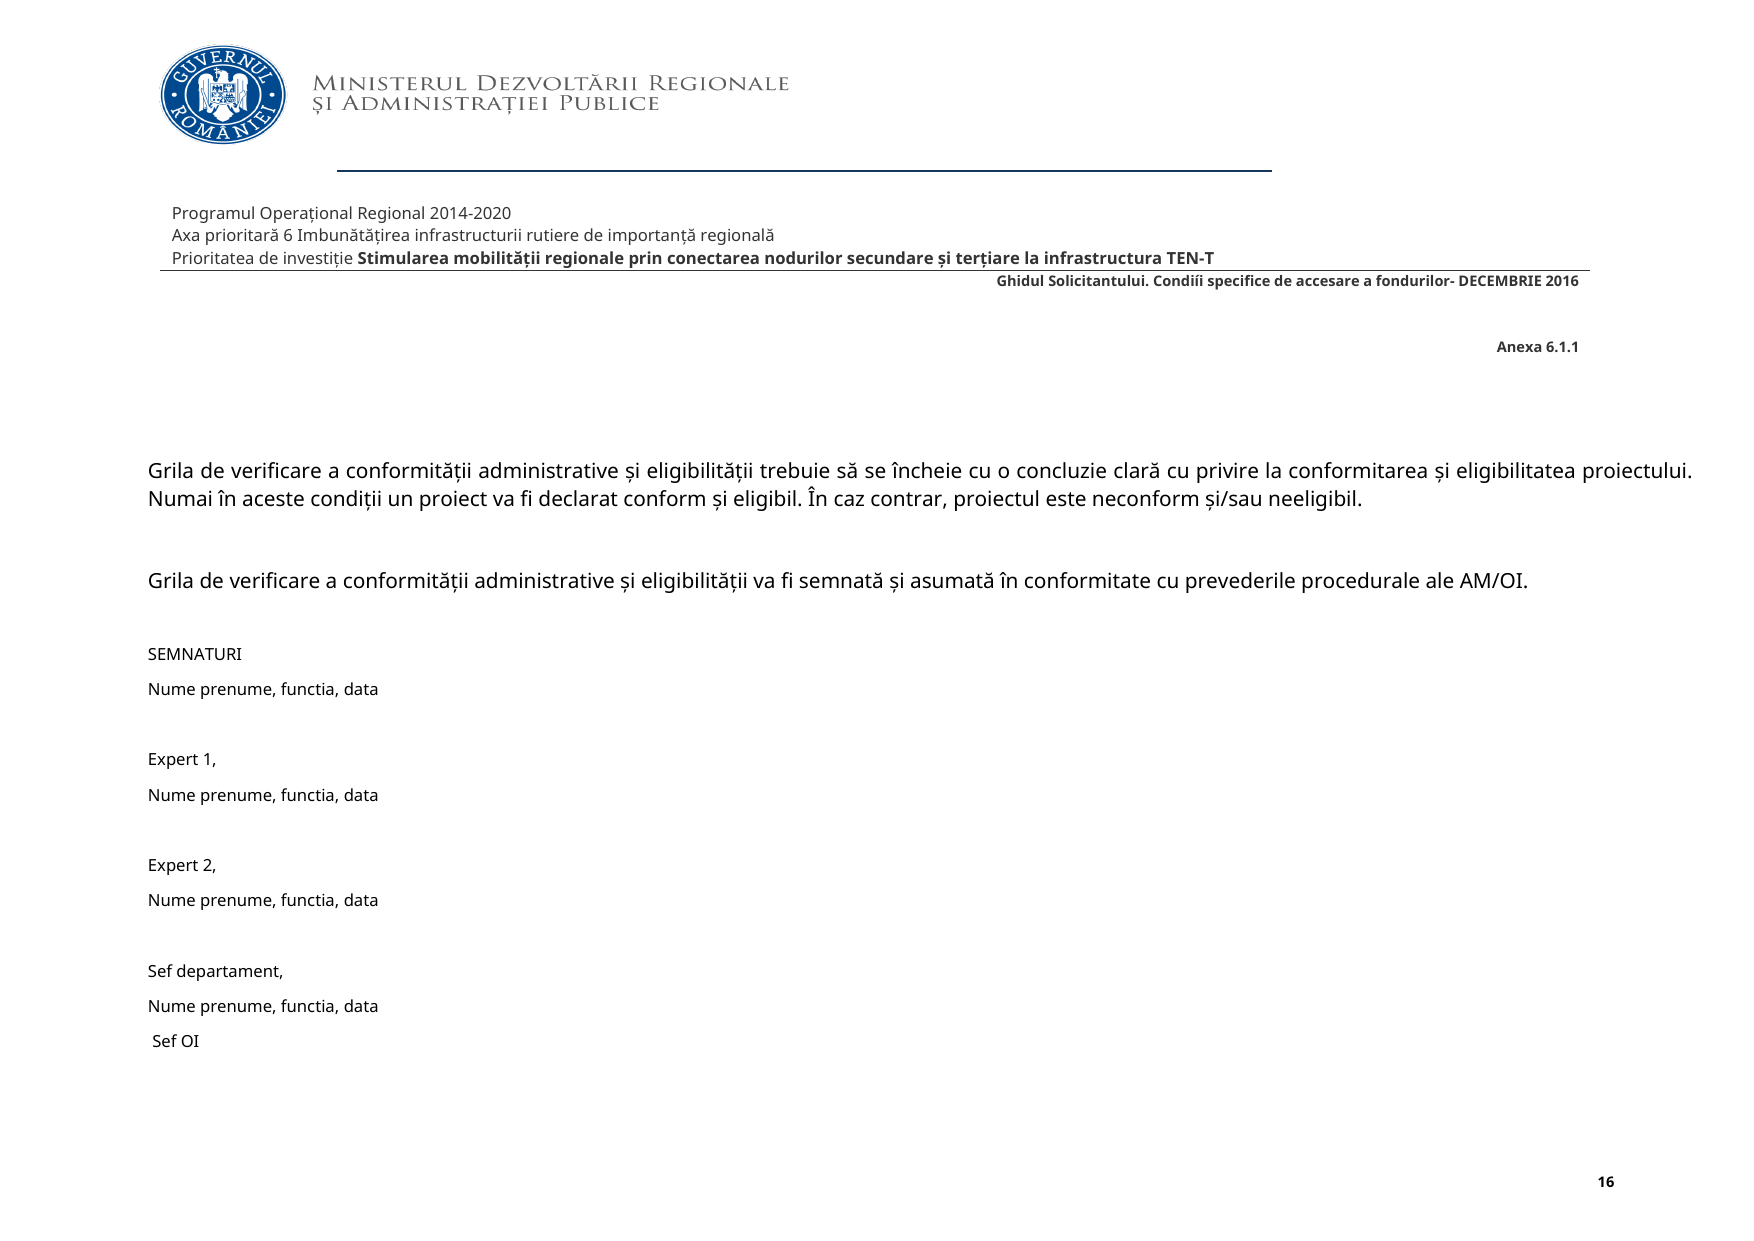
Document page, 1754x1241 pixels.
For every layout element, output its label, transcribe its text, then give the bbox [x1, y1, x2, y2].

picture [159, 44, 790, 145]
text SEMNATURI [148, 642, 614, 665]
text Nume prenume, functia, data [148, 783, 614, 806]
text Expert 2, [148, 853, 614, 876]
text Grila de verificare a conformităţii administrative şi eligibilităţii trebuie să se încheie cu o concluzie clară cu privire la conformitarea şi eligibilitatea proiectului. Numai în aceste condiții un proiect va fi declarat conform și eligibil. În caz contrar, proiectul este neconform şi/sau neeligibil. [148, 456, 1695, 513]
text Nume prenume, functia, data [148, 677, 614, 700]
text Nume prenume, functia, data [148, 889, 614, 911]
text Nume prenume, functia, data [148, 994, 614, 1017]
text Grila de verificare a conformităţii administrative şi eligibilităţii va fi semnată şi asumată în conformitate cu prevederile procedurale ale AM/OI. [148, 566, 1695, 594]
text Expert 1, [148, 748, 614, 771]
text Sef OI [148, 1029, 614, 1052]
text Sef departament, [148, 959, 614, 982]
